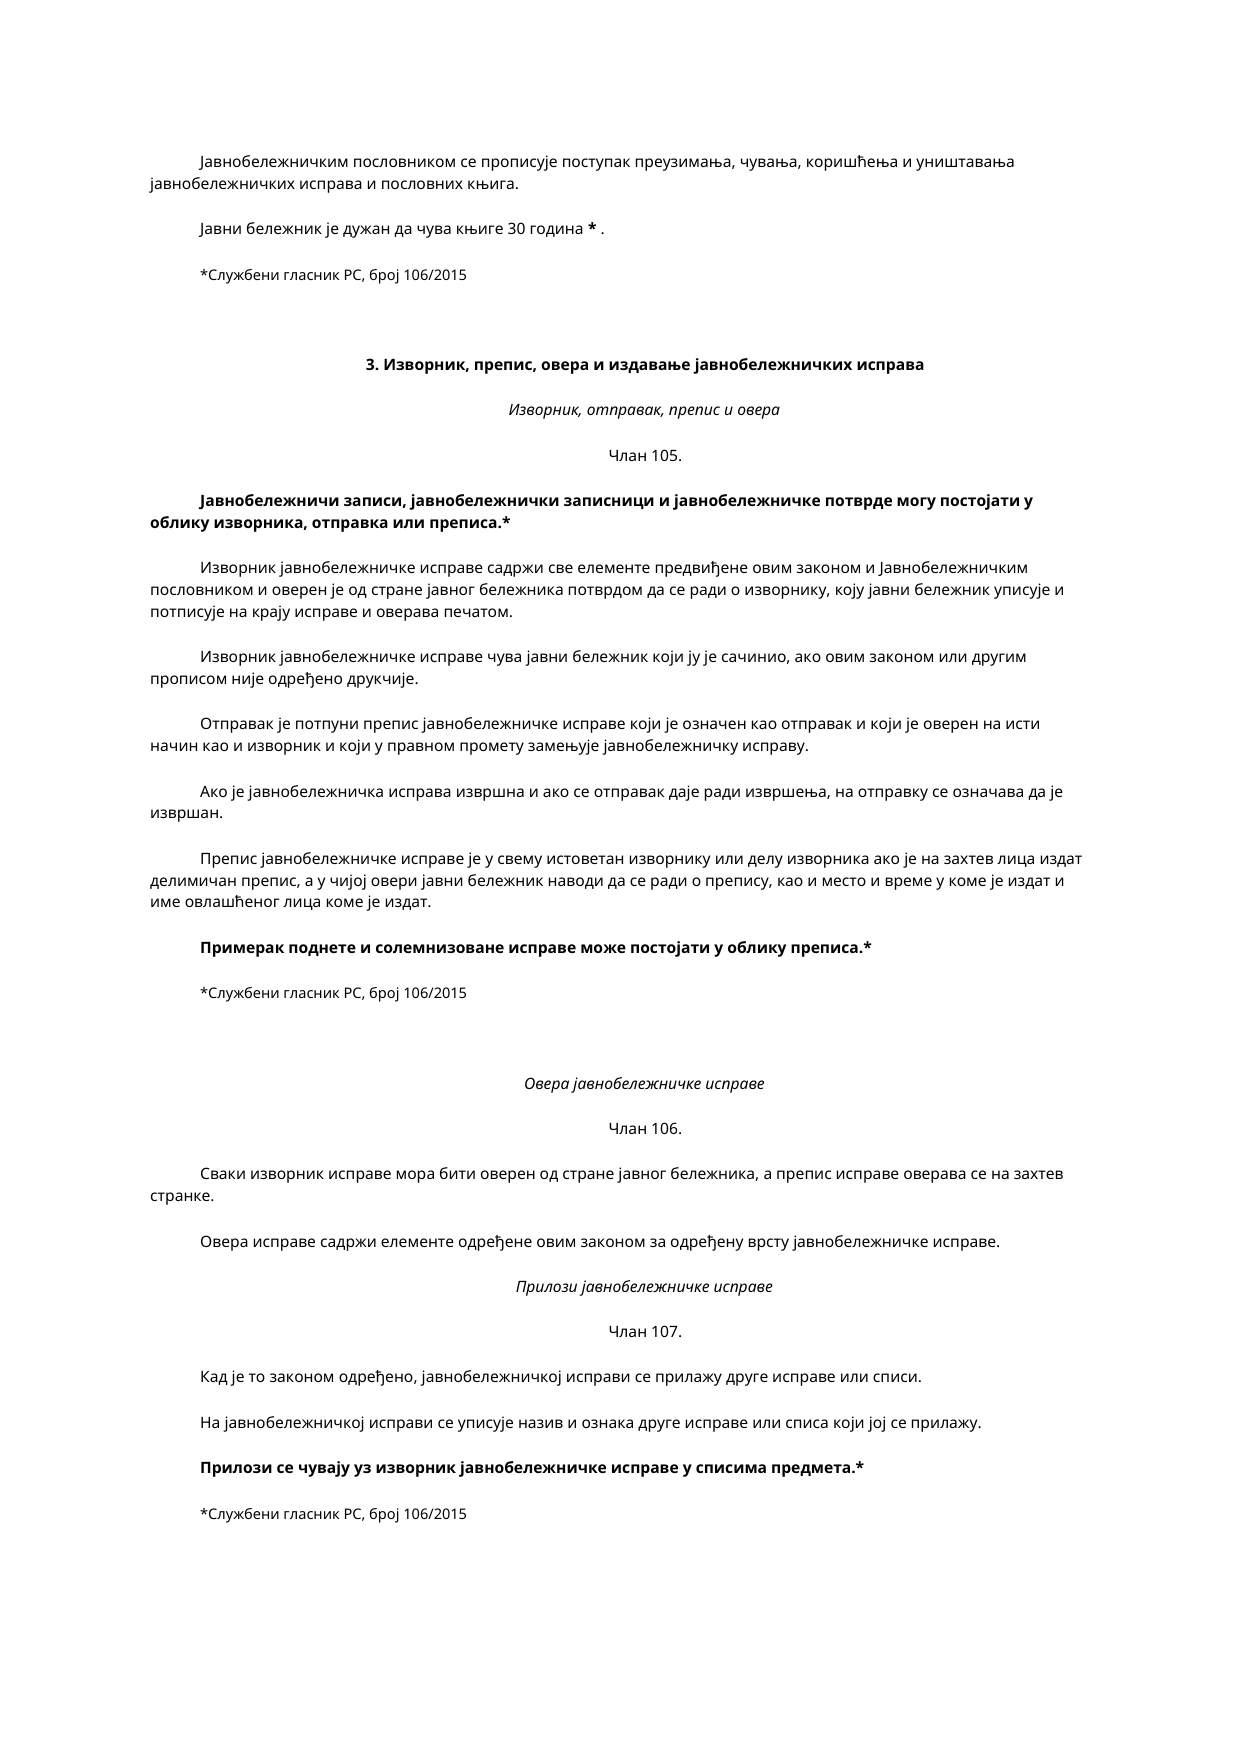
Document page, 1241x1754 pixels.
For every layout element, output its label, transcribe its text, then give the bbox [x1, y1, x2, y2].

text Члан 106. [150, 1117, 1090, 1139]
text Отправак је потпуни препис јавнобележничке исправе који је означен као отправак и који је оверен на исти начин као и изворник и који у правном промету замењује јавнобележничку исправу. [150, 712, 1090, 756]
text Изворник јавнобележничке исправе чува јавни бележник који ју је сачинио, ако овим законом или другим прописом није одређено друкчије. [150, 645, 1090, 689]
text Изворник, отправак, препис и овера [150, 398, 1090, 420]
text Примерак поднете и солемнизоване исправе може постојати у облику преписа.* [150, 936, 1090, 958]
text Јавнобележничи записи, јавнобележнички записници и јавнобележничке потврде могу постојати у облику изворника, отправка или преписа.* [150, 489, 1090, 533]
text *Службени гласник РС, број 106/2015 [150, 981, 1090, 1003]
text Члан 105. [150, 444, 1090, 466]
text Сваки изворник исправе мора бити оверен од стране јавног бележника, а препис исправе оверава се на захтев странке. [150, 1162, 1090, 1206]
text Овера исправе садржи елементе одређене овим законом за одређену врсту јавнобележничке исправе. [150, 1230, 1090, 1252]
text *Службени гласник РС, број 106/2015 [150, 262, 1090, 284]
text 3. Изворник, препис, овера и издавање јавнобележничких исправа [150, 353, 1090, 375]
text Ако је јавнобележничка исправа извршна и ако се отправак даје ради извршења, на отправку се означава да је извршан. [150, 780, 1090, 823]
text Прилози јавнобележничке исправе [150, 1275, 1090, 1297]
text Јавнобележничким пословником се прописује поступак преузимања, чувања, коришћења и уништавања јавнобележничких исправа и пословних књига. [150, 150, 1090, 194]
text На јавнобележничкој исправи се уписује назив и ознака друге исправе или списа који јој се прилажу. [150, 1411, 1090, 1433]
text Овера јавнобележничке исправе [150, 1072, 1090, 1094]
text Члан 107. [150, 1320, 1090, 1342]
text Јавни бележник је дужан да чува књиге 30 година * . [150, 217, 1090, 239]
text Прилози се чувају уз изворник јавнобележничке исправе у списима предмета.* [150, 1456, 1090, 1478]
text Изворник јавнобележничке исправе садржи све елементе предвиђене овим законом и Јавнобележничким пословником и оверен је од стране јавног бележника потврдом да се ради о изворнику, коју јавни бележник уписује и потписује на крају исправе и оверава печатом. [150, 556, 1090, 622]
text Препис јавнобележничке исправе је у свему истоветан изворнику или делу изворника ако је на захтев лица издат делимичан препис, а у чијој овери јавни бележник наводи да се ради о препису, као и место и време у коме је издат и име овлашћеног лица коме је издат. [150, 847, 1090, 912]
text Кад је то законом одређено, јавнобележничкој исправи се прилажу друге исправе или списи. [150, 1366, 1090, 1387]
text *Службени гласник РС, број 106/2015 [150, 1502, 1090, 1523]
